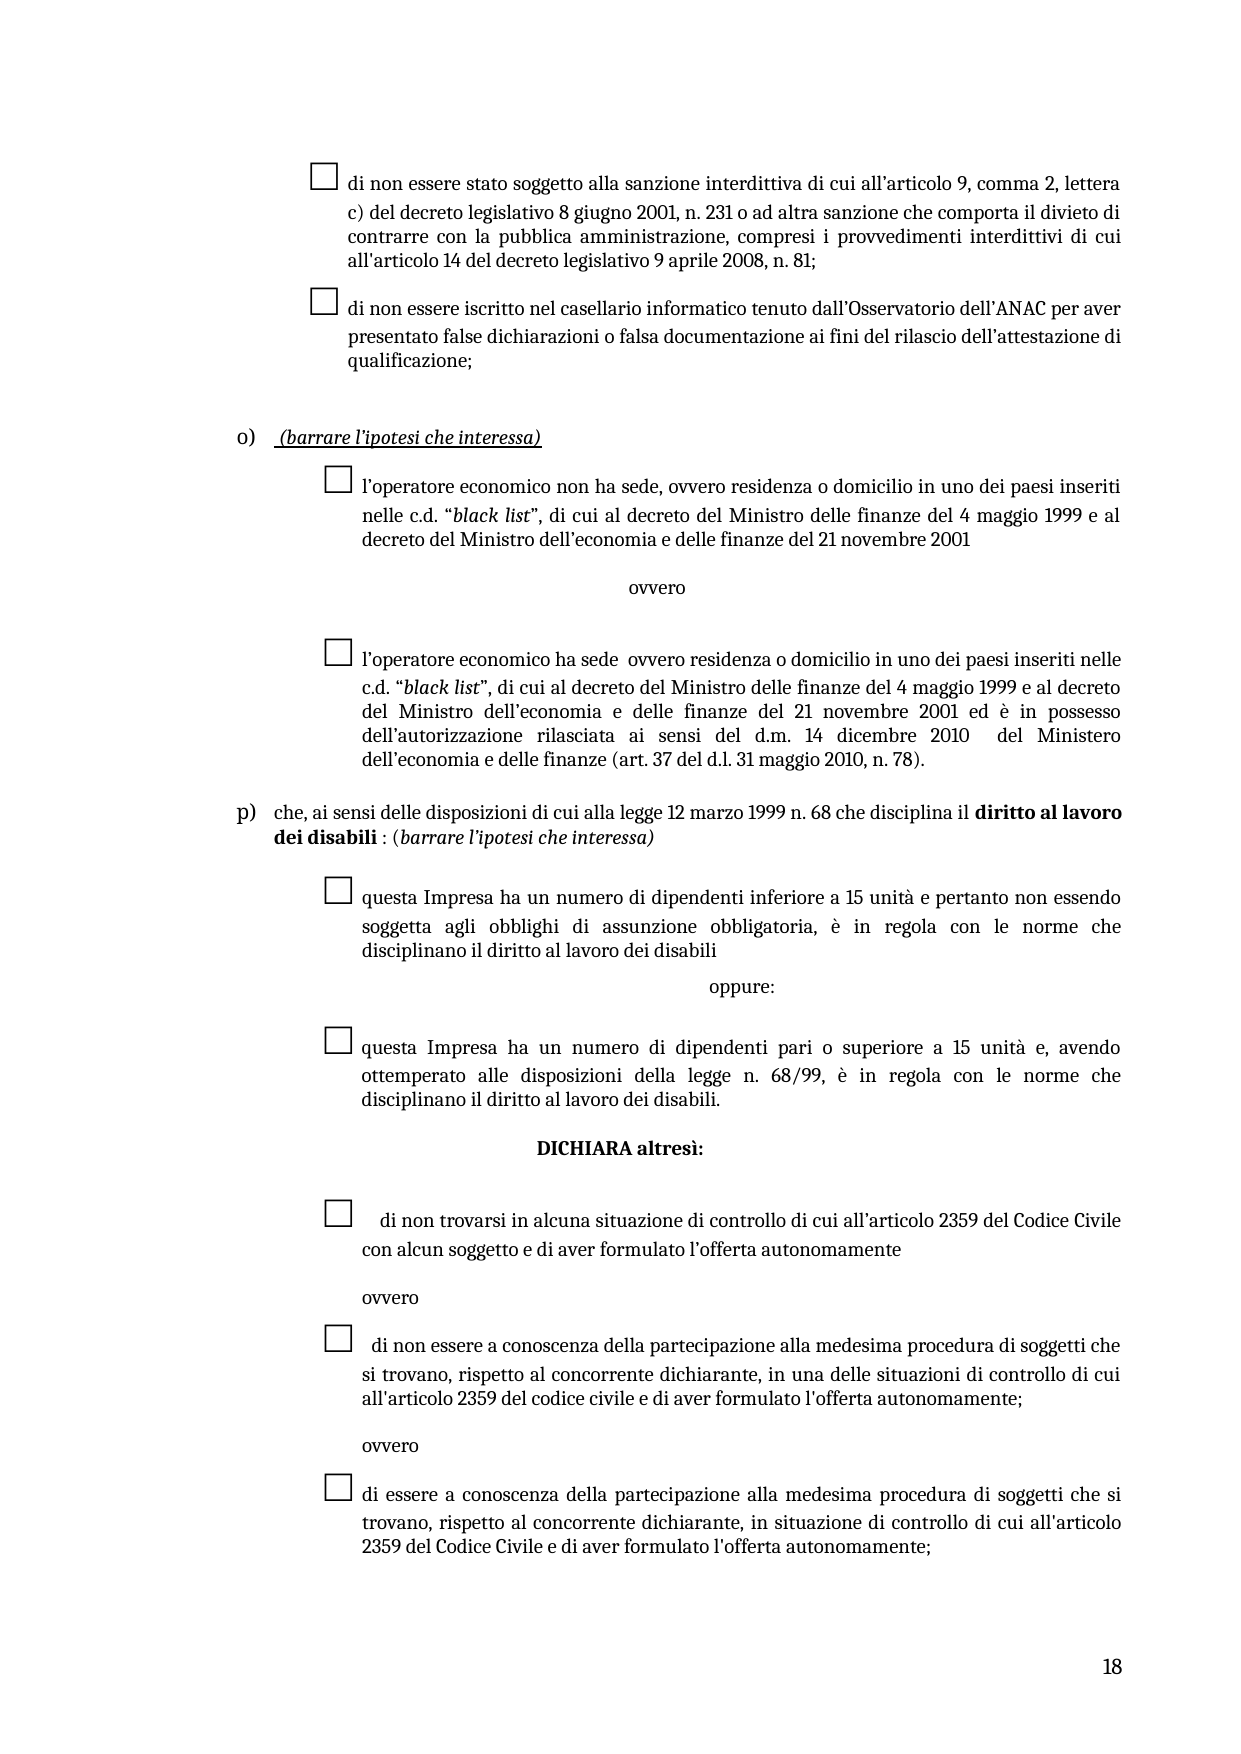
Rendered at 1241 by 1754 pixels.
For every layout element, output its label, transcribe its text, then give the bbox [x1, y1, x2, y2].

list questa Impresa ha un numero di dipendenti inferiore a 15 unità e pertanto non essendo soggetta agli obblighi di assunzione obbligatoria, è in regola con le norme che disciplinano il diritto al lavoro dei disabili [324, 862, 1122, 962]
list di non essere stato soggetto alla sanzione interdittiva di cui all’articolo 9, comma 2, lettera c) del decreto legislativo 8 giugno 2001, n. 231 o ad altra sanzione che comporta il divieto di contrarre con la pubblica amministrazione, compresi i provvedimenti interdittivi di cui all'articolo 14 del decreto legislativo 9 aprile 2008, n. 81; [310, 148, 1122, 272]
list di non essere iscritto nel casellario informatico tenuto dall’Osservatorio dell’ANAC per aver presentato false dichiarazioni o falsa documentazione ai fini del rilascio dell’attestazione di qualificazione; [310, 272, 1122, 373]
text ovvero [118, 575, 1122, 599]
list di non trovarsi in alcuna situazione di controllo di cui all’articolo 2359 del Codice Civile con alcun soggetto e di aver formulato l’offerta autonomamente [324, 1185, 1122, 1262]
list l’operatore economico ha sede ovvero residenza o domicilio in uno dei paesi inseriti nelle c.d. “black list”, di cui al decreto del Ministro delle finanze del 4 maggio 1999 e al decreto del Ministro dell’economia e delle finanze del 21 novembre 2001 ed è in possesso dell’autorizzazione rilasciata ai sensi del d.m. 14 dicembre 2010 del Ministero dell’economia e delle finanze (art. 37 del d.l. 31 maggio 2010, n. 78). [324, 623, 1122, 772]
text DICHIARA altresì: [118, 1137, 1122, 1161]
text ovvero [362, 1286, 1122, 1309]
list di non essere a conoscenza della partecipazione alla medesima procedura di soggetti che si trovano, rispetto al concorrente dichiarante, in una delle situazioni di controllo di cui all'articolo 2359 del codice civile e di aver formulato l'offerta autonomamente; [324, 1309, 1122, 1410]
list di essere a conoscenza della partecipazione alla medesima procedura di soggetti che si trovano, rispetto al concorrente dichiarante, in situazione di controllo di cui all'articolo 2359 del Codice Civile e di aver formulato l'offerta autonomamente; [324, 1458, 1122, 1559]
list questa Impresa ha un numero di dipendenti pari o superiore a 15 unità e, avendo ottemperato alle disposizioni della legge n. 68/99, è in regola con le norme che disciplinano il diritto al lavoro dei disabili. [324, 1011, 1122, 1112]
list l’operatore economico non ha sede, ovvero residenza o domicilio in uno dei paesi inseriti nelle c.d. “black list”, di cui al decreto del Ministro delle finanze del 4 maggio 1999 e al decreto del Ministro dell’economia e delle finanze del 21 novembre 2001 [324, 451, 1122, 551]
text oppure: [362, 975, 1122, 999]
list che, ai sensi delle disposizioni di cui alla legge 12 marzo 1999 n. 68 che disciplina il diritto al lavoro dei disabili : (barrare l’ipotesi che interessa) [236, 797, 1122, 849]
text ovvero [362, 1434, 1122, 1458]
list (barrare l’ipotesi che interessa) [236, 422, 1122, 451]
